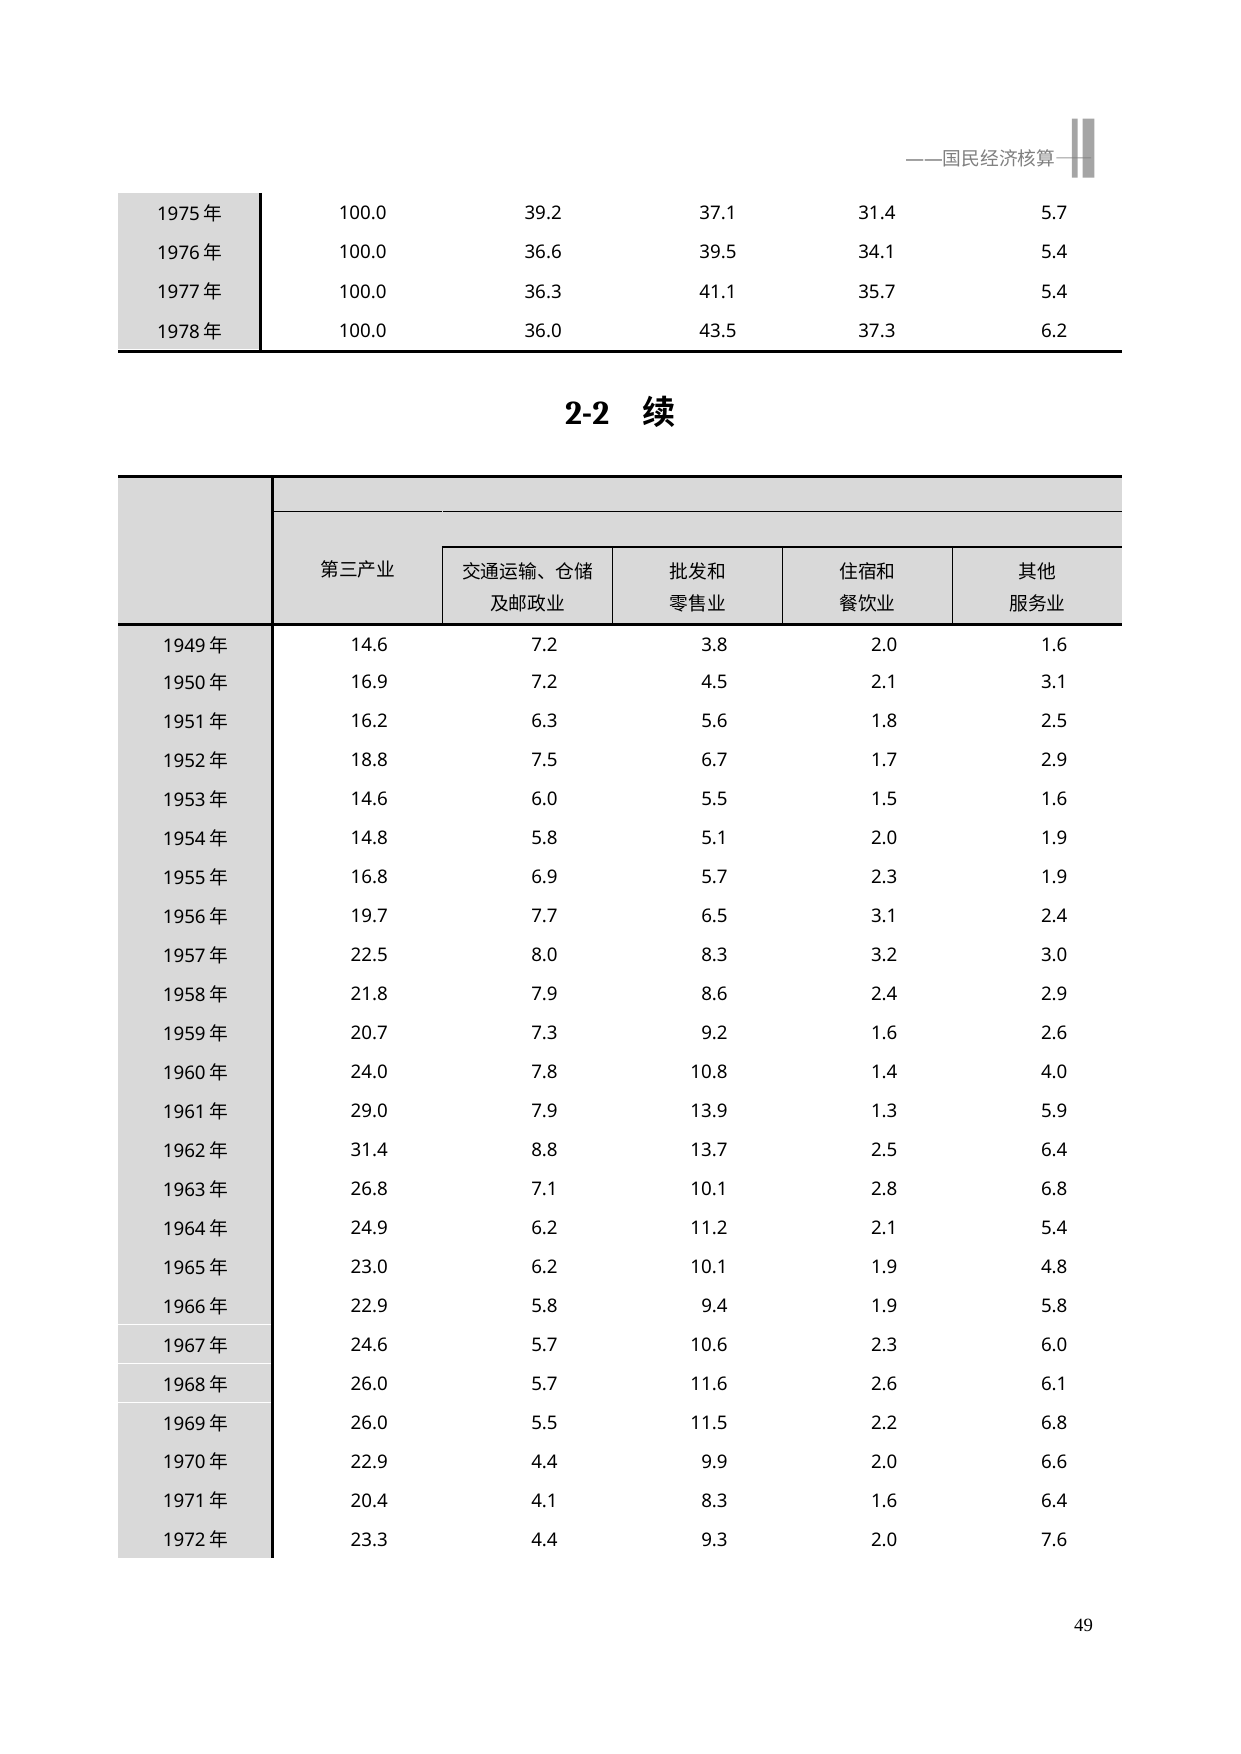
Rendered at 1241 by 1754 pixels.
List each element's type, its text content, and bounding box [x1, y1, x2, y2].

table_cell 1958年 [118, 974, 271, 1013]
table_cell 6.4 [952, 1480, 1122, 1519]
table_cell 交通运输、仓储及邮政业 [443, 548, 612, 623]
title 2-2 续 [148, 378, 1092, 443]
table_cell 1966年 [118, 1286, 271, 1324]
table_cell 26.8 [274, 1169, 442, 1208]
table_cell 3.1 [952, 662, 1122, 701]
table_cell 1.4 [782, 1052, 952, 1091]
table_cell 5.4 [950, 232, 1122, 271]
table_cell 100.0 [262, 232, 441, 271]
table_cell 26.0 [274, 1403, 442, 1441]
table_cell 1956年 [118, 896, 271, 935]
table_cell 2.8 [782, 1169, 952, 1208]
table_cell 1969年 [118, 1403, 271, 1441]
table_cell 4.4 [443, 1441, 612, 1480]
table_cell 第三产业 [274, 512, 442, 623]
table_cell 10.6 [613, 1325, 782, 1363]
table_cell 1.8 [782, 701, 952, 740]
table_cell 1.6 [782, 1480, 952, 1519]
table_cell 1.9 [952, 818, 1122, 857]
table_cell 1970年 [118, 1441, 271, 1480]
table_cell 7.9 [443, 1091, 612, 1130]
table_cell 7.2 [443, 662, 612, 701]
table_cell 6.5 [613, 896, 782, 935]
table_cell 31.4 [274, 1130, 442, 1169]
table_header [274, 478, 1122, 511]
table_cell 16.9 [274, 662, 442, 701]
table_cell 5.7 [950, 193, 1122, 232]
table_cell 3.2 [782, 935, 952, 974]
table_cell 8.8 [443, 1130, 612, 1169]
table_cell 1961年 [118, 1091, 271, 1130]
table_cell 8.0 [443, 935, 612, 974]
table_cell 36.6 [441, 232, 616, 271]
table_cell 35.7 [791, 271, 950, 310]
table_cell 1978年 [118, 310, 259, 349]
table_cell 4.1 [443, 1480, 612, 1519]
table_cell 2.4 [952, 896, 1122, 935]
table_cell 100.0 [262, 271, 441, 310]
table_cell [443, 512, 1122, 546]
table_cell 1.6 [782, 1013, 952, 1052]
table_cell 1.6 [952, 779, 1122, 818]
table_cell 1951年 [118, 701, 271, 740]
table_cell 31.4 [791, 193, 950, 232]
table_cell 1954年 [118, 818, 271, 857]
table_cell 6.0 [952, 1325, 1122, 1363]
table_cell 2.6 [782, 1364, 952, 1402]
table_cell 24.9 [274, 1208, 442, 1247]
table_cell 1967年 [118, 1325, 271, 1363]
table_cell 10.1 [613, 1247, 782, 1286]
table_cell 1977年 [118, 271, 259, 310]
table_cell 16.8 [274, 857, 442, 896]
table_cell 100.0 [262, 310, 441, 349]
table_cell 1955年 [118, 857, 271, 896]
table_cell 4.0 [952, 1052, 1122, 1091]
table_cell 23.3 [274, 1519, 442, 1558]
table_cell 8.6 [613, 974, 782, 1013]
table_cell 3.1 [782, 896, 952, 935]
table_cell 39.2 [441, 193, 616, 232]
table_cell 18.8 [274, 740, 442, 779]
table_header [118, 478, 271, 623]
table_cell 2.1 [782, 662, 952, 701]
table_cell 7.1 [443, 1169, 612, 1208]
table_cell 3.8 [613, 626, 782, 662]
table_cell 5.7 [443, 1325, 612, 1363]
table_cell 7.5 [443, 740, 612, 779]
table_cell 批发和 零售业 [613, 548, 782, 623]
table_cell 39.5 [616, 232, 791, 271]
table_cell 37.3 [791, 310, 950, 349]
table_cell 1.9 [782, 1247, 952, 1286]
table_cell 1.3 [782, 1091, 952, 1130]
table_cell 9.3 [613, 1519, 782, 1558]
table_cell 24.6 [274, 1325, 442, 1363]
table_cell 24.0 [274, 1052, 442, 1091]
table_cell 22.9 [274, 1441, 442, 1480]
table_cell 1962年 [118, 1130, 271, 1169]
table_cell 6.2 [950, 310, 1122, 349]
table_cell 6.0 [443, 779, 612, 818]
table_cell 1964年 [118, 1208, 271, 1247]
table_cell 5.8 [952, 1286, 1122, 1324]
table_cell 5.8 [443, 818, 612, 857]
table_cell 10.1 [613, 1169, 782, 1208]
table_cell 1957年 [118, 935, 271, 974]
table_cell 22.9 [274, 1286, 442, 1324]
table_cell 2.1 [782, 1208, 952, 1247]
table_cell 5.4 [952, 1208, 1122, 1247]
table_cell 4.4 [443, 1519, 612, 1558]
table_cell 6.8 [952, 1403, 1122, 1441]
table_cell 2.0 [782, 1441, 952, 1480]
table_cell 11.5 [613, 1403, 782, 1441]
table_cell 43.5 [616, 310, 791, 349]
table_cell 5.5 [443, 1403, 612, 1441]
table_cell 7.9 [443, 974, 612, 1013]
table_cell 100.0 [262, 193, 441, 232]
table_cell 5.8 [443, 1286, 612, 1324]
table_cell 2.2 [782, 1403, 952, 1441]
table_cell 2.0 [782, 818, 952, 857]
table_cell 1.6 [952, 626, 1122, 662]
table_cell 22.5 [274, 935, 442, 974]
table_cell 8.3 [613, 935, 782, 974]
table_cell 16.2 [274, 701, 442, 740]
table_cell 5.5 [613, 779, 782, 818]
table_cell 5.4 [950, 271, 1122, 310]
table_cell 23.0 [274, 1247, 442, 1286]
table_cell 1965年 [118, 1247, 271, 1286]
table_cell 7.6 [952, 1519, 1122, 1558]
table_cell 住宿和 餐饮业 [783, 548, 952, 623]
table_cell 14.8 [274, 818, 442, 857]
table_cell 10.8 [613, 1052, 782, 1091]
table_cell 6.6 [952, 1441, 1122, 1480]
table_cell 20.7 [274, 1013, 442, 1052]
table_cell 其他 服务业 [953, 548, 1122, 623]
table_cell 7.8 [443, 1052, 612, 1091]
table_cell 14.6 [274, 626, 442, 662]
table_cell 20.4 [274, 1480, 442, 1519]
table_cell 9.4 [613, 1286, 782, 1324]
table_cell 1972年 [118, 1519, 271, 1558]
table_cell 1976年 [118, 232, 259, 271]
table_cell 2.9 [952, 740, 1122, 779]
table_cell 6.9 [443, 857, 612, 896]
table_cell 1952年 [118, 740, 271, 779]
table_cell 2.0 [782, 626, 952, 662]
table_cell 1968年 [118, 1364, 271, 1402]
table_cell 2.4 [782, 974, 952, 1013]
table_cell 36.3 [441, 271, 616, 310]
table_cell 9.2 [613, 1013, 782, 1052]
table_cell 6.4 [952, 1130, 1122, 1169]
table_cell 37.1 [616, 193, 791, 232]
table_cell 2.5 [782, 1130, 952, 1169]
table_cell 3.0 [952, 935, 1122, 974]
table_cell 13.9 [613, 1091, 782, 1130]
table_cell 7.2 [443, 626, 612, 662]
table_cell 2.3 [782, 857, 952, 896]
table_cell 1959年 [118, 1013, 271, 1052]
table_cell 7.7 [443, 896, 612, 935]
table_cell 13.7 [613, 1130, 782, 1169]
table_cell 4.8 [952, 1247, 1122, 1286]
table_cell 1950年 [118, 662, 271, 701]
table_cell 11.2 [613, 1208, 782, 1247]
table_cell 6.3 [443, 701, 612, 740]
table_cell 2.5 [952, 701, 1122, 740]
table_cell 5.7 [613, 857, 782, 896]
table_cell 5.9 [952, 1091, 1122, 1130]
table_cell 1963年 [118, 1169, 271, 1208]
table_cell 36.0 [441, 310, 616, 349]
table_cell 4.5 [613, 662, 782, 701]
table_cell 6.1 [952, 1364, 1122, 1402]
table_cell 8.3 [613, 1480, 782, 1519]
table_cell 41.1 [616, 271, 791, 310]
table_cell 9.9 [613, 1441, 782, 1480]
table_cell 2.0 [782, 1519, 952, 1558]
table_cell 6.8 [952, 1169, 1122, 1208]
table_cell 7.3 [443, 1013, 612, 1052]
table_cell 1975年 [118, 193, 259, 232]
table_cell 19.7 [274, 896, 442, 935]
table_cell 5.1 [613, 818, 782, 857]
table_cell 34.1 [791, 232, 950, 271]
table_cell 2.9 [952, 974, 1122, 1013]
table_cell 6.2 [443, 1208, 612, 1247]
table_cell 1960年 [118, 1052, 271, 1091]
table_cell 26.0 [274, 1364, 442, 1402]
table_cell 1971年 [118, 1480, 271, 1519]
table_cell 1.5 [782, 779, 952, 818]
table_cell 11.6 [613, 1364, 782, 1402]
table_cell 1.7 [782, 740, 952, 779]
table_cell 2.3 [782, 1325, 952, 1363]
table_cell 1949年 [118, 626, 271, 662]
table_cell 2.6 [952, 1013, 1122, 1052]
table_cell 14.6 [274, 779, 442, 818]
table_cell 5.7 [443, 1364, 612, 1402]
table_cell 1.9 [952, 857, 1122, 896]
table_cell 29.0 [274, 1091, 442, 1130]
table_cell 1953年 [118, 779, 271, 818]
table_cell 6.7 [613, 740, 782, 779]
table_cell 5.6 [613, 701, 782, 740]
table_cell 6.2 [443, 1247, 612, 1286]
table_cell 21.8 [274, 974, 442, 1013]
table_cell 1.9 [782, 1286, 952, 1324]
